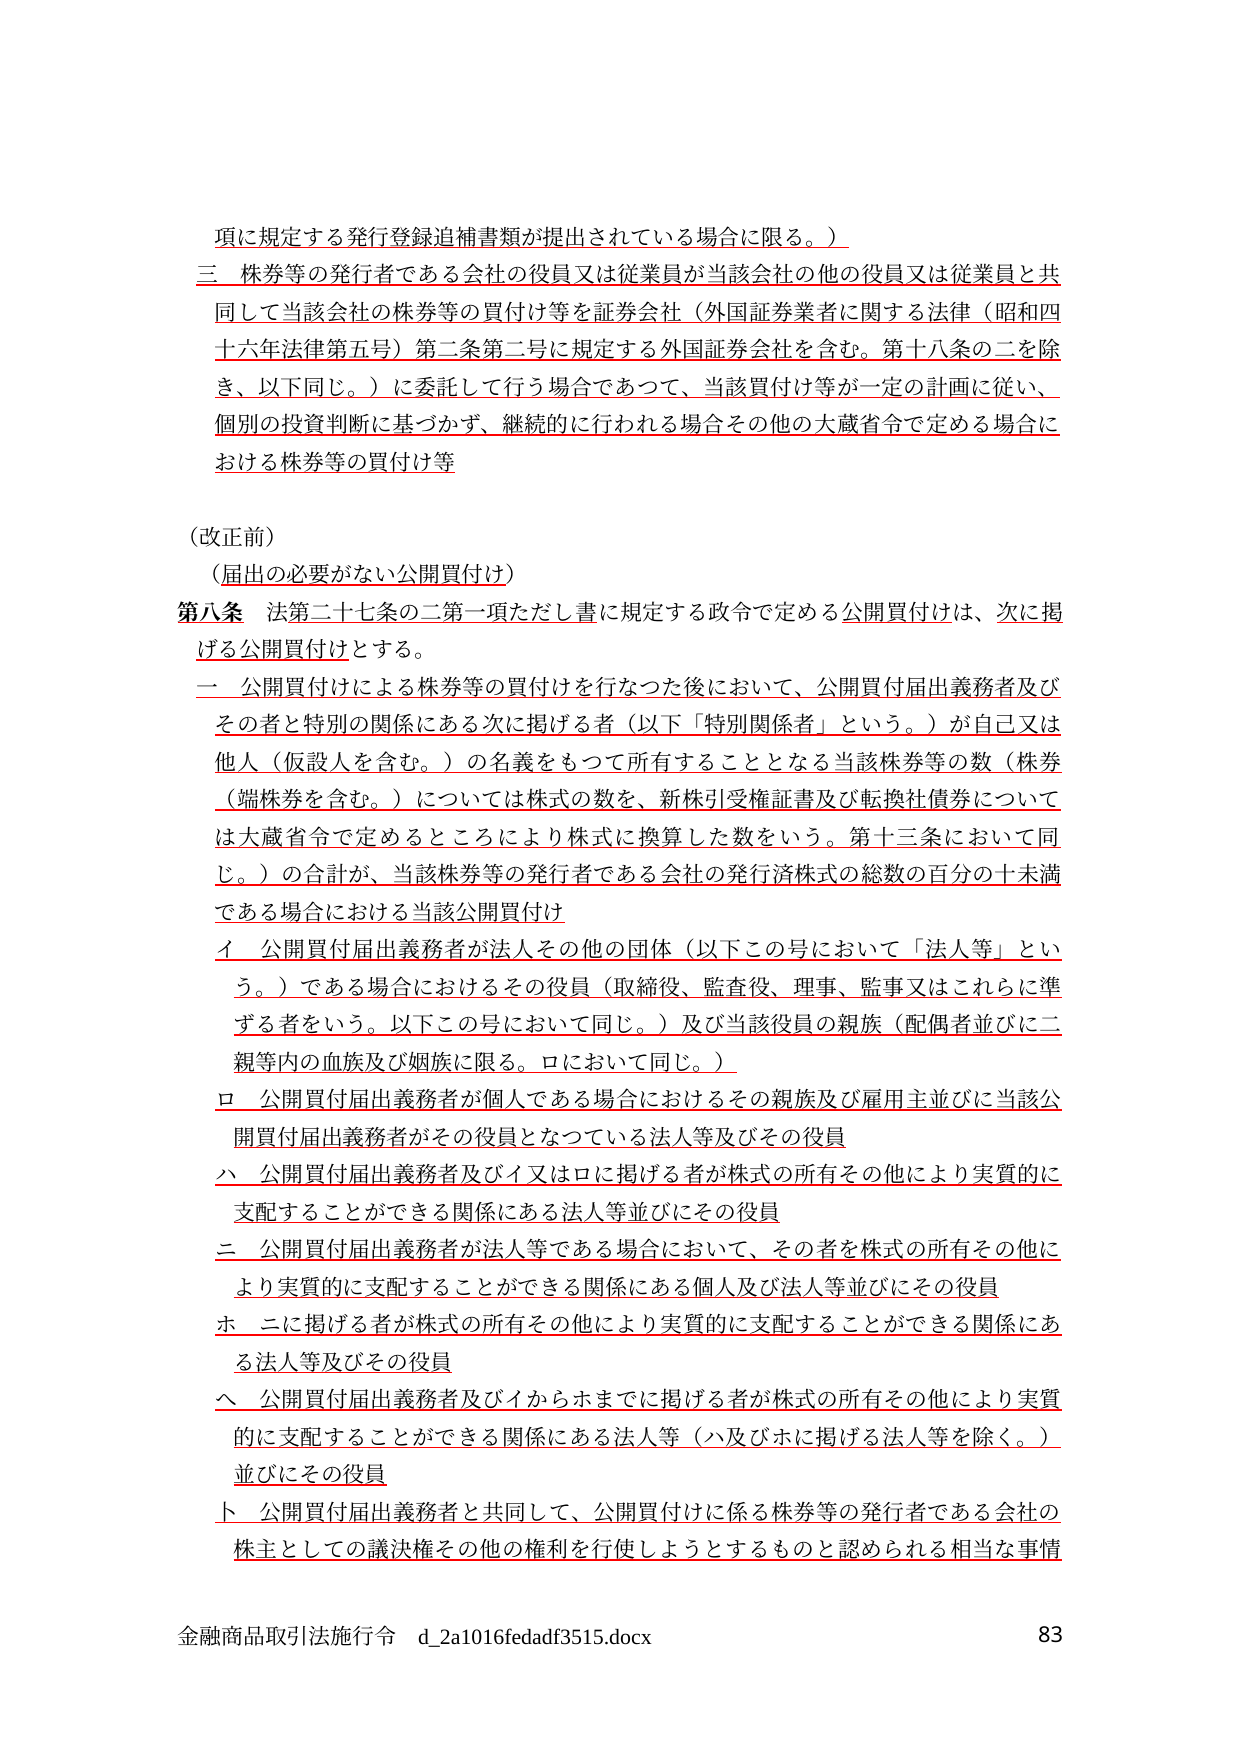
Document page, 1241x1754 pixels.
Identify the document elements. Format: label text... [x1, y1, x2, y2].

text 三 株券等の発行者である会社の役員又は従業員が当該会社の他の役員又は従業員と共同して当該会社の株券等の買付け等を証券会社（外国証券業者に関する法律（昭和四十六年法律第五号）第二条第二号に規定する外国証券会社を含む。第十八条の二を除き、以下同じ。）に委託して行う場合であつて、当該買付け等が一定の計画に従い、個別の投資判断に基づかず、継続的に行われる場合その他の大蔵省令で定める場合における株券等の買付け等 [196, 254, 1063, 479]
text 一 公開買付けによる株券等の買付けを行なつた後において、公開買付届出義務者及びその者と特別の関係にある次に掲げる者（以下「特別関係者」という。）が自己又は他人（仮設人を含む。）の名義をもつて所有することとなる当該株券等の数（株券（端株券を含む。）については株式の数を、新株引受権証書及び転換社債券については大蔵省令で定めるところにより株式に換算した数をいう。第十三条において同じ。）の合計が、当該株券等の発行者である会社の発行済株式の総数の百分の十未満である場合における当該公開買付け [196, 667, 1063, 929]
text ハ 公開買付届出義務者及びイ又はロに掲げる者が株式の所有その他により実質的に支配することができる関係にある法人等並びにその役員 [215, 1154, 1063, 1229]
text ロ 公開買付届出義務者が個人である場合におけるその親族及び雇用主並びに当該公開買付届出義務者がその役員となつている法人等及びその役員 [215, 1079, 1063, 1154]
text （改正前） [177, 517, 1063, 554]
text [196, 217, 1063, 254]
text （届出の必要がない公開買付け） [177, 554, 1063, 592]
text へ 公開買付届出義務者及びイからホまでに掲げる者が株式の所有その他により実質的に支配することができる関係にある法人等（ハ及びホに掲げる法人等を除く。）並びにその役員 [215, 1379, 1063, 1492]
text 第八条 法第二十七条の二第一項ただし書に規定する政令で定める公開買付けは、次に掲げる公開買付けとする。 [177, 592, 1063, 667]
text ニ 公開買付届出義務者が法人等である場合において、その者を株式の所有その他により実質的に支配することができる関係にある個人及び法人等並びにその役員 [215, 1229, 1063, 1304]
text イ 公開買付届出義務者が法人その他の団体（以下この号において「法人等」という。）である場合におけるその役員（取締役、監査役、理事、監事又はこれらに準ずる者をいう。以下この号において同じ。）及び当該役員の親族（配偶者並びに二親等内の血族及び姻族に限る。ロにおいて同じ。） [215, 929, 1063, 1079]
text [215, 1492, 1063, 1567]
text ホ ニに掲げる者が株式の所有その他により実質的に支配することができる関係にある法人等及びその役員 [215, 1304, 1063, 1379]
